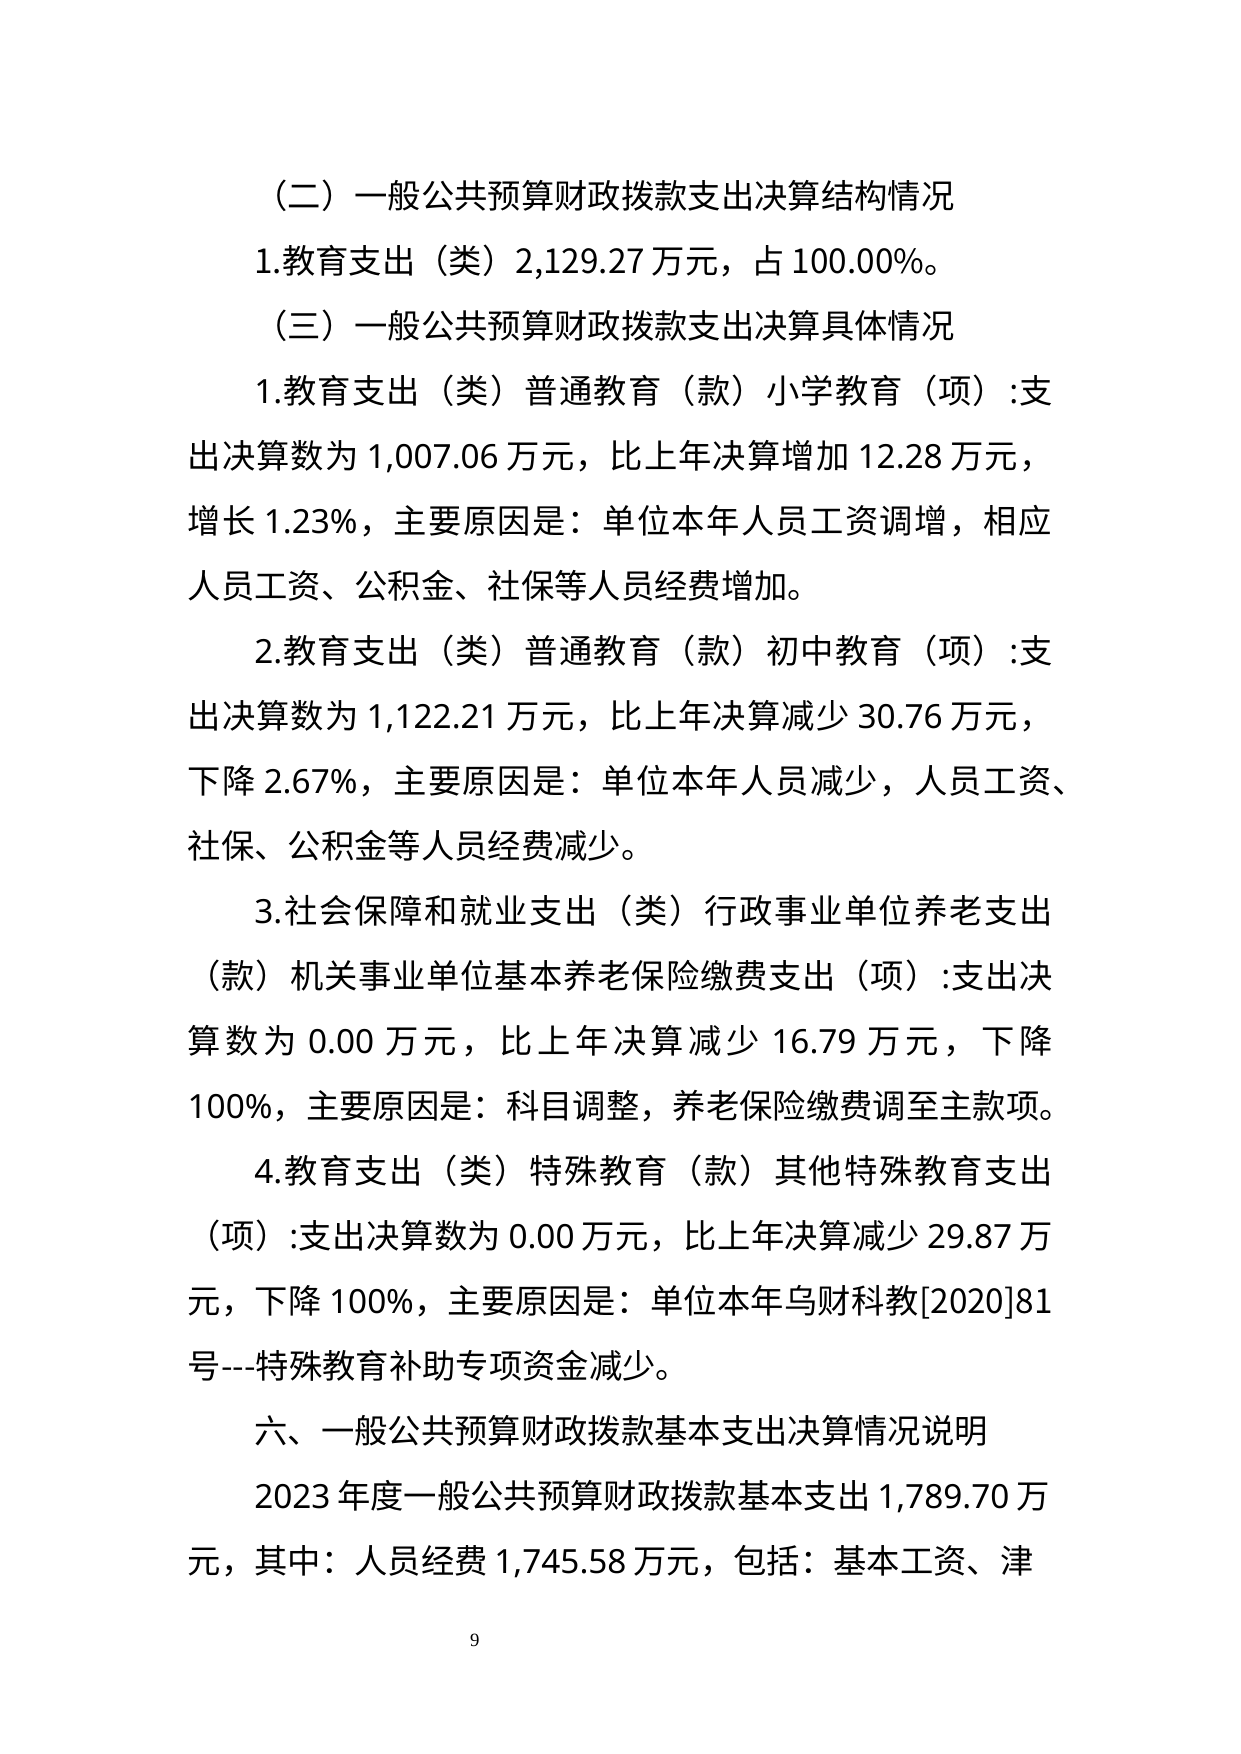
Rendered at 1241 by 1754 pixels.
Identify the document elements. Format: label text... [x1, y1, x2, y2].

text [187, 1462, 1053, 1592]
text 1.教育支出（类）普通教育（款）小学教育（项）:支出决算数为1,007.06万元，比上年决算增加12.28万元，增长1.23%，主要原因是：单位本年人员工资调增，相应人员工资、公积金、社保等人员经费增加。 [187, 357, 1053, 617]
text 3.社会保障和就业支出（类）行政事业单位养老支出（款）机关事业单位基本养老保险缴费支出（项）:支出决算数为0.00万元，比上年决算减少16.79万元，下降100%，主要原因是：科目调整，养老保险缴费调至主款项。 [187, 877, 1053, 1137]
list 一般公共预算财政拨款支出决算结构情况 [187, 162, 1053, 227]
text 六、一般公共预算财政拨款基本支出决算情况说明 [187, 1397, 1053, 1462]
text 4.教育支出（类）特殊教育（款）其他特殊教育支出（项）:支出决算数为0.00万元，比上年决算减少29.87万元，下降100%，主要原因是：单位本年乌财科教[2020]81号---特殊教育补助专项资金减少。 [187, 1137, 1053, 1397]
text 1.教育支出（类）2,129.27万元，占100.00%。 [187, 227, 1053, 292]
text 2.教育支出（类）普通教育（款）初中教育（项）:支出决算数为1,122.21万元，比上年决算减少30.76万元，下降2.67%，主要原因是：单位本年人员减少，人员工资、社保、公积金等人员经费减少。 [187, 617, 1053, 877]
text （三）一般公共预算财政拨款支出决算具体情况 [187, 292, 1053, 357]
